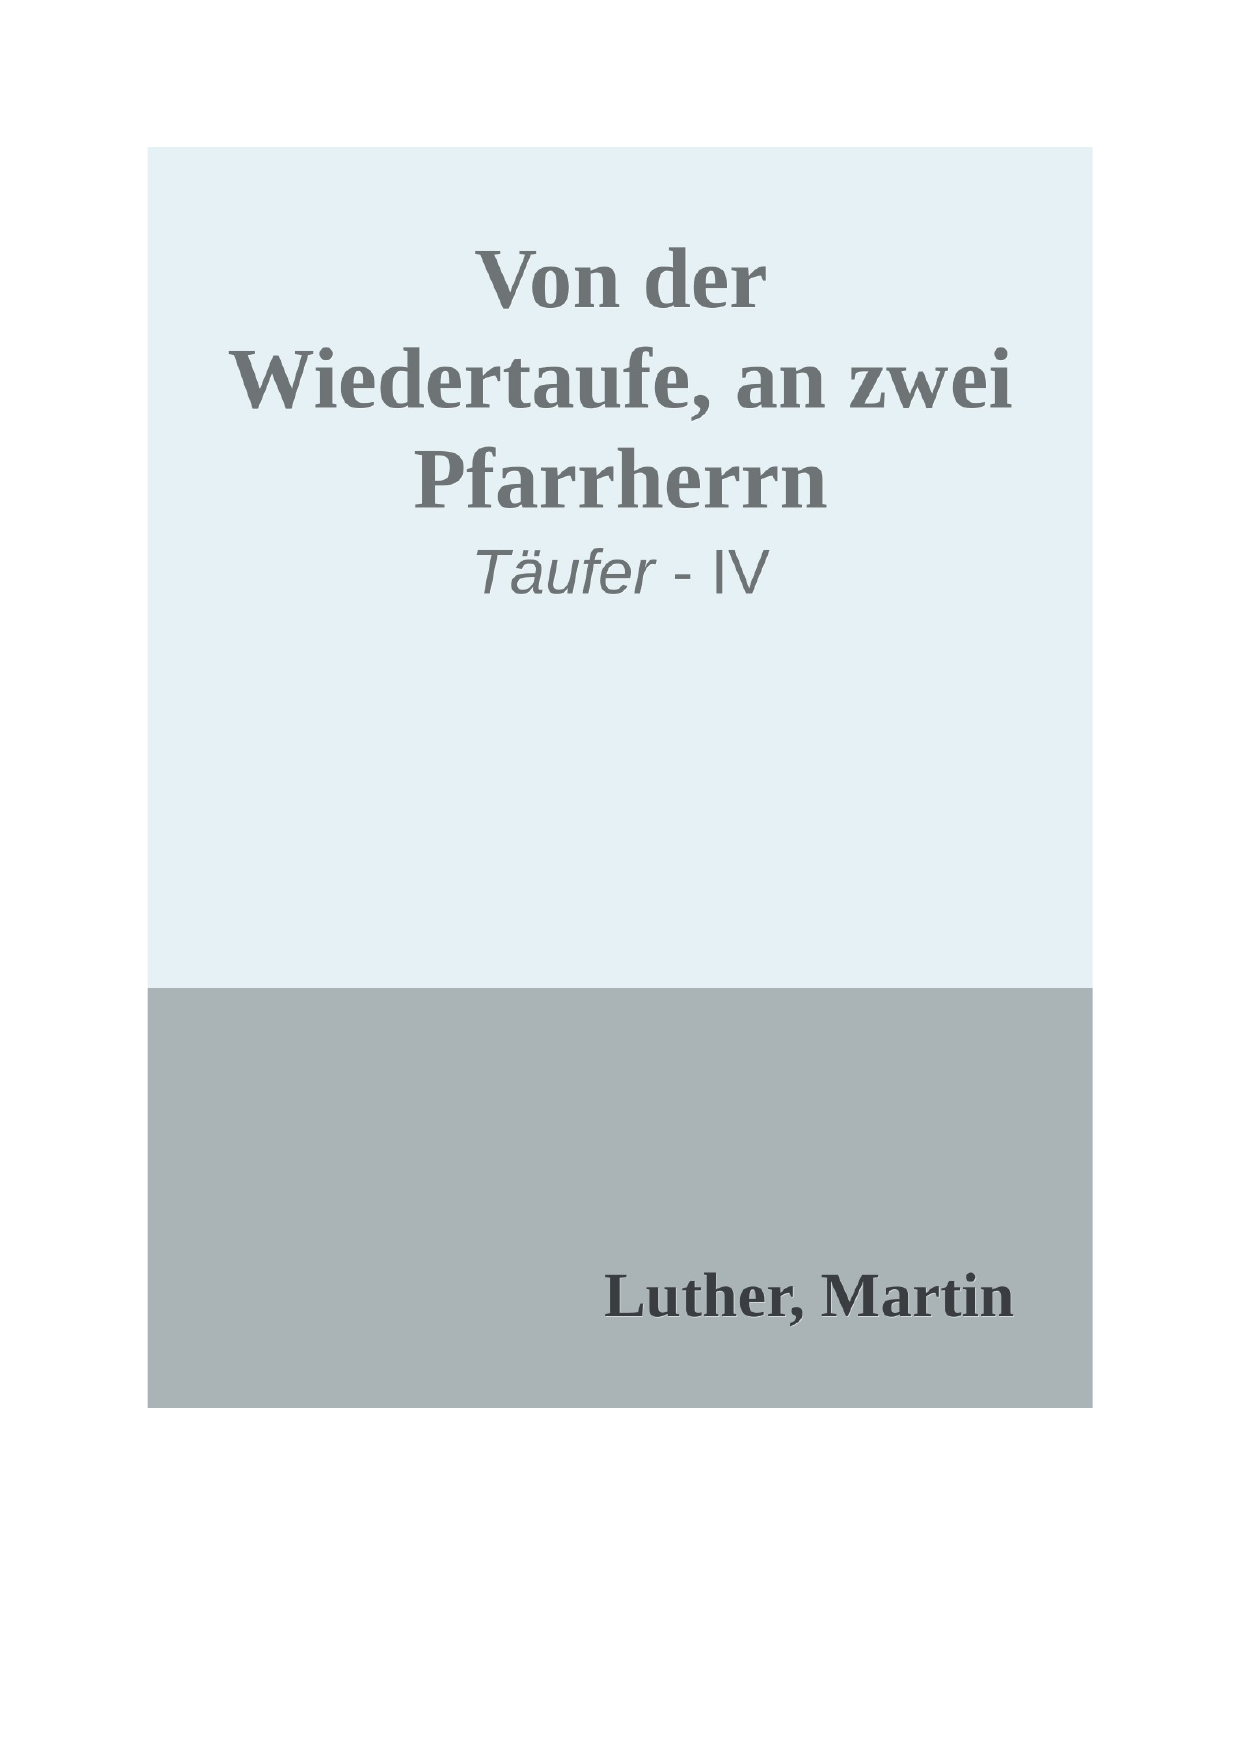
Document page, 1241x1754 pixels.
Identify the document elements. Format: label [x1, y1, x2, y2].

picture [147, 147, 1093, 1408]
